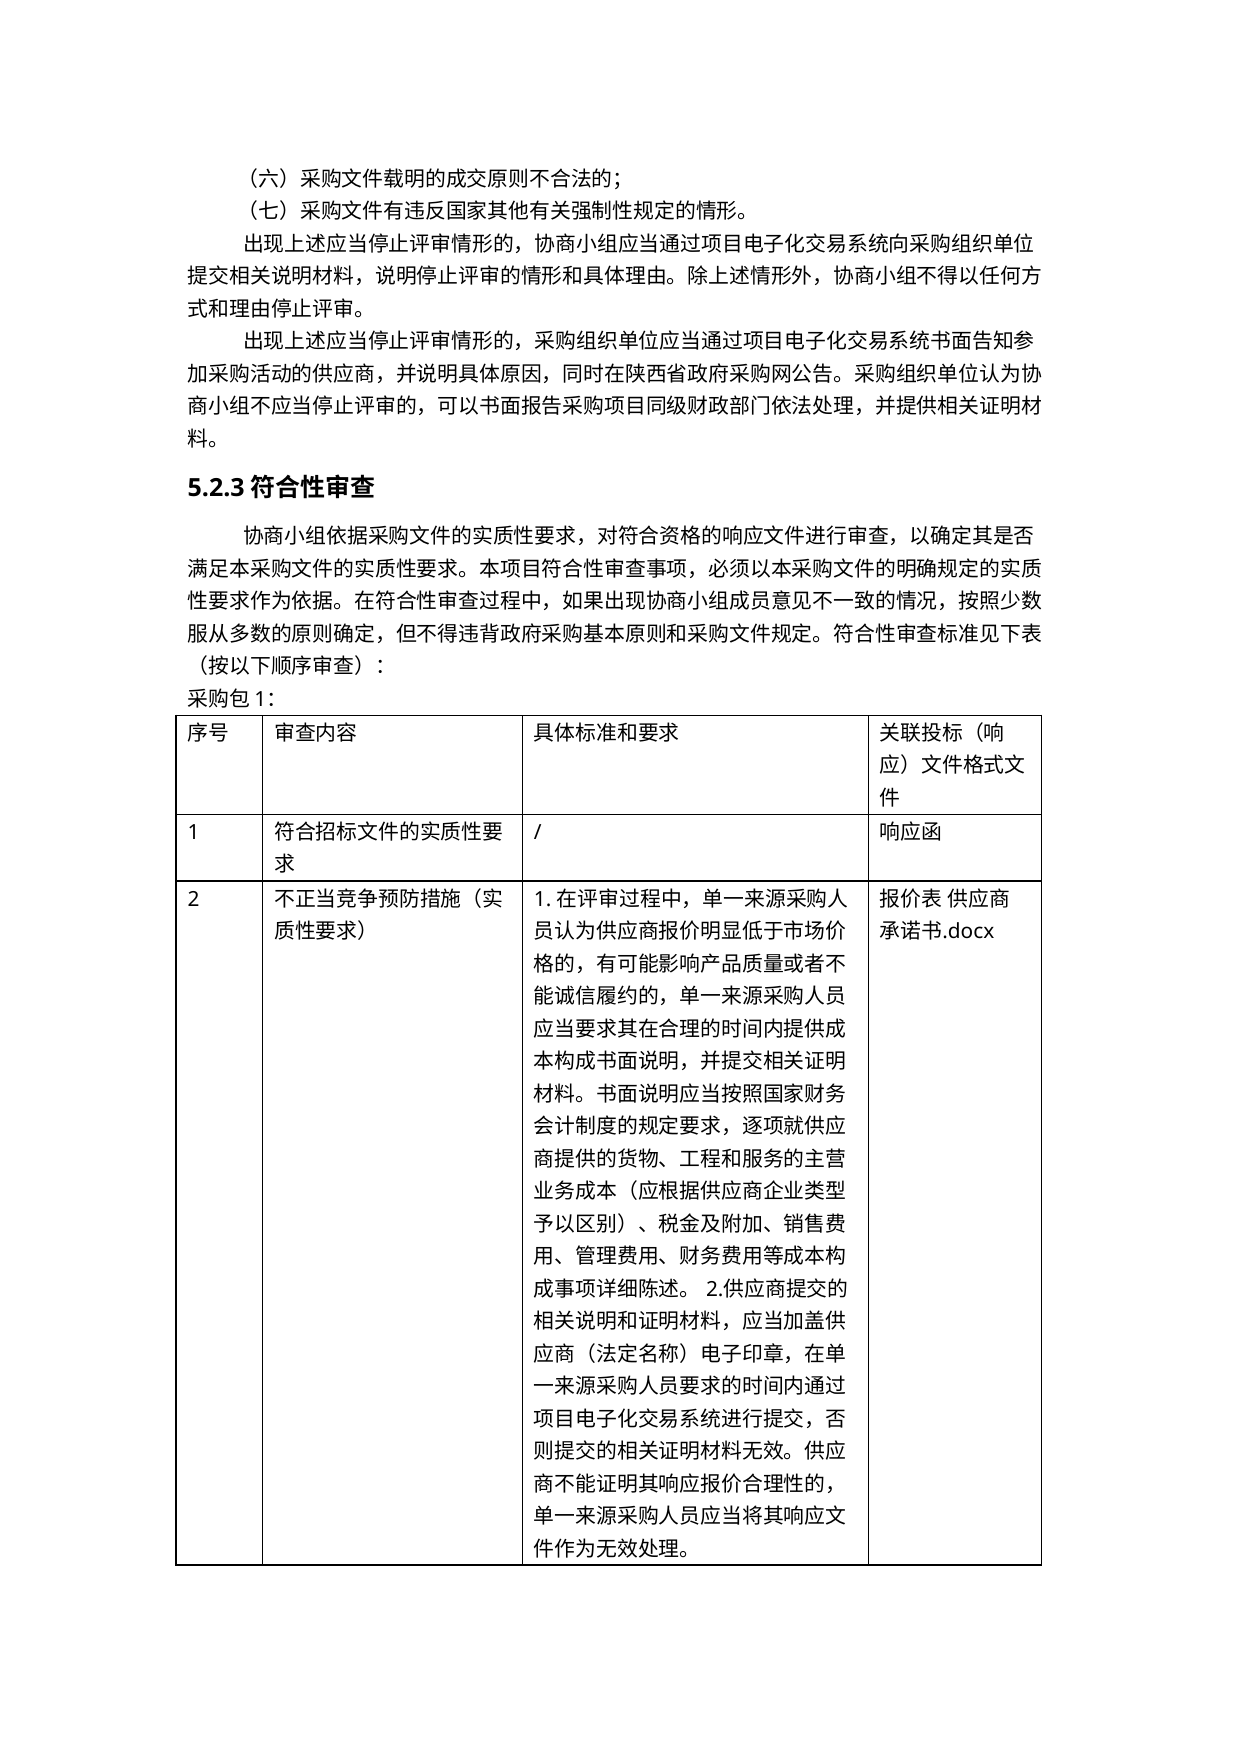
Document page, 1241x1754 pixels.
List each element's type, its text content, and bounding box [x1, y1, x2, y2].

text 5.2.3符合性审查 [187, 454, 1053, 519]
text （七）采购文件有违反国家其他有关强制性规定的情形。 [187, 194, 1053, 227]
table_cell 1. 在评审过程中，单一来源采购人员认为供应商报价明显低于市场价格的，有可能影响产品质量或者不能诚信履约的，单一来源采购人员应当要求其在合理的时间内提供成本构成书面说明，并提交相关证明材料。书面说明应当按照国家财务会计制度的规定要求，逐项就供应商提供的货物、工程和服务的主营业务成本（应根据供应商企业类型予以区别）、税金及附加、销售费用、管理费用、财务费用等成本构成事项详细陈述。 2.供应商提交的相关说明和证明材料，应当加盖供应商（法定名称）电子印章，在单一来源采购人员要求的时间内通过项目电子化交易系统进行提交，否则提交的相关证明材料无效。供应商不能证明其响应报价合理性的，单一来源采购人员应当将其响应文件作为无效处理。 [523, 882, 868, 1564]
table_header 审查内容 [263, 716, 522, 813]
table_cell 符合招标文件的实质性要求 [263, 815, 522, 880]
text 出现上述应当停止评审情形的，采购组织单位应当通过项目电子化交易系统书面告知参加采购活动的供应商，并说明具体原因，同时在陕西省政府采购网公告。采购组织单位认为协商小组不应当停止评审的，可以书面报告采购项目同级财政部门依法处理，并提供相关证明材料。 [187, 324, 1053, 454]
table_header 关联投标（响应）文件格式文件 [869, 716, 1041, 813]
text 出现上述应当停止评审情形的，协商小组应当通过项目电子化交易系统向采购组织单位提交相关说明材料，说明停止评审的情形和具体理由。除上述情形外，协商小组不得以任何方式和理由停止评审。 [187, 227, 1053, 324]
text （六）采购文件载明的成交原则不合法的； [187, 162, 1053, 194]
text 采购包1： [187, 682, 1053, 714]
table_cell 报价表 供应商承诺书.docx [869, 882, 1041, 1564]
table_cell 不正当竞争预防措施（实质性要求） [263, 882, 522, 1564]
table_cell 2 [177, 882, 262, 1564]
table_cell 响应函 [869, 815, 1041, 880]
table_cell / [523, 815, 868, 880]
text 协商小组依据采购文件的实质性要求，对符合资格的响应文件进行审查，以确定其是否满足本采购文件的实质性要求。本项目符合性审查事项，必须以本采购文件的明确规定的实质性要求作为依据。在符合性审查过程中，如果出现协商小组成员意见不一致的情况，按照少数服从多数的原则确定，但不得违背政府采购基本原则和采购文件规定。符合性审查标准见下表（按以下顺序审查）： [187, 519, 1053, 682]
table_cell 1 [177, 815, 262, 880]
table_header 序号 [177, 716, 262, 813]
table_header 具体标准和要求 [523, 716, 868, 813]
